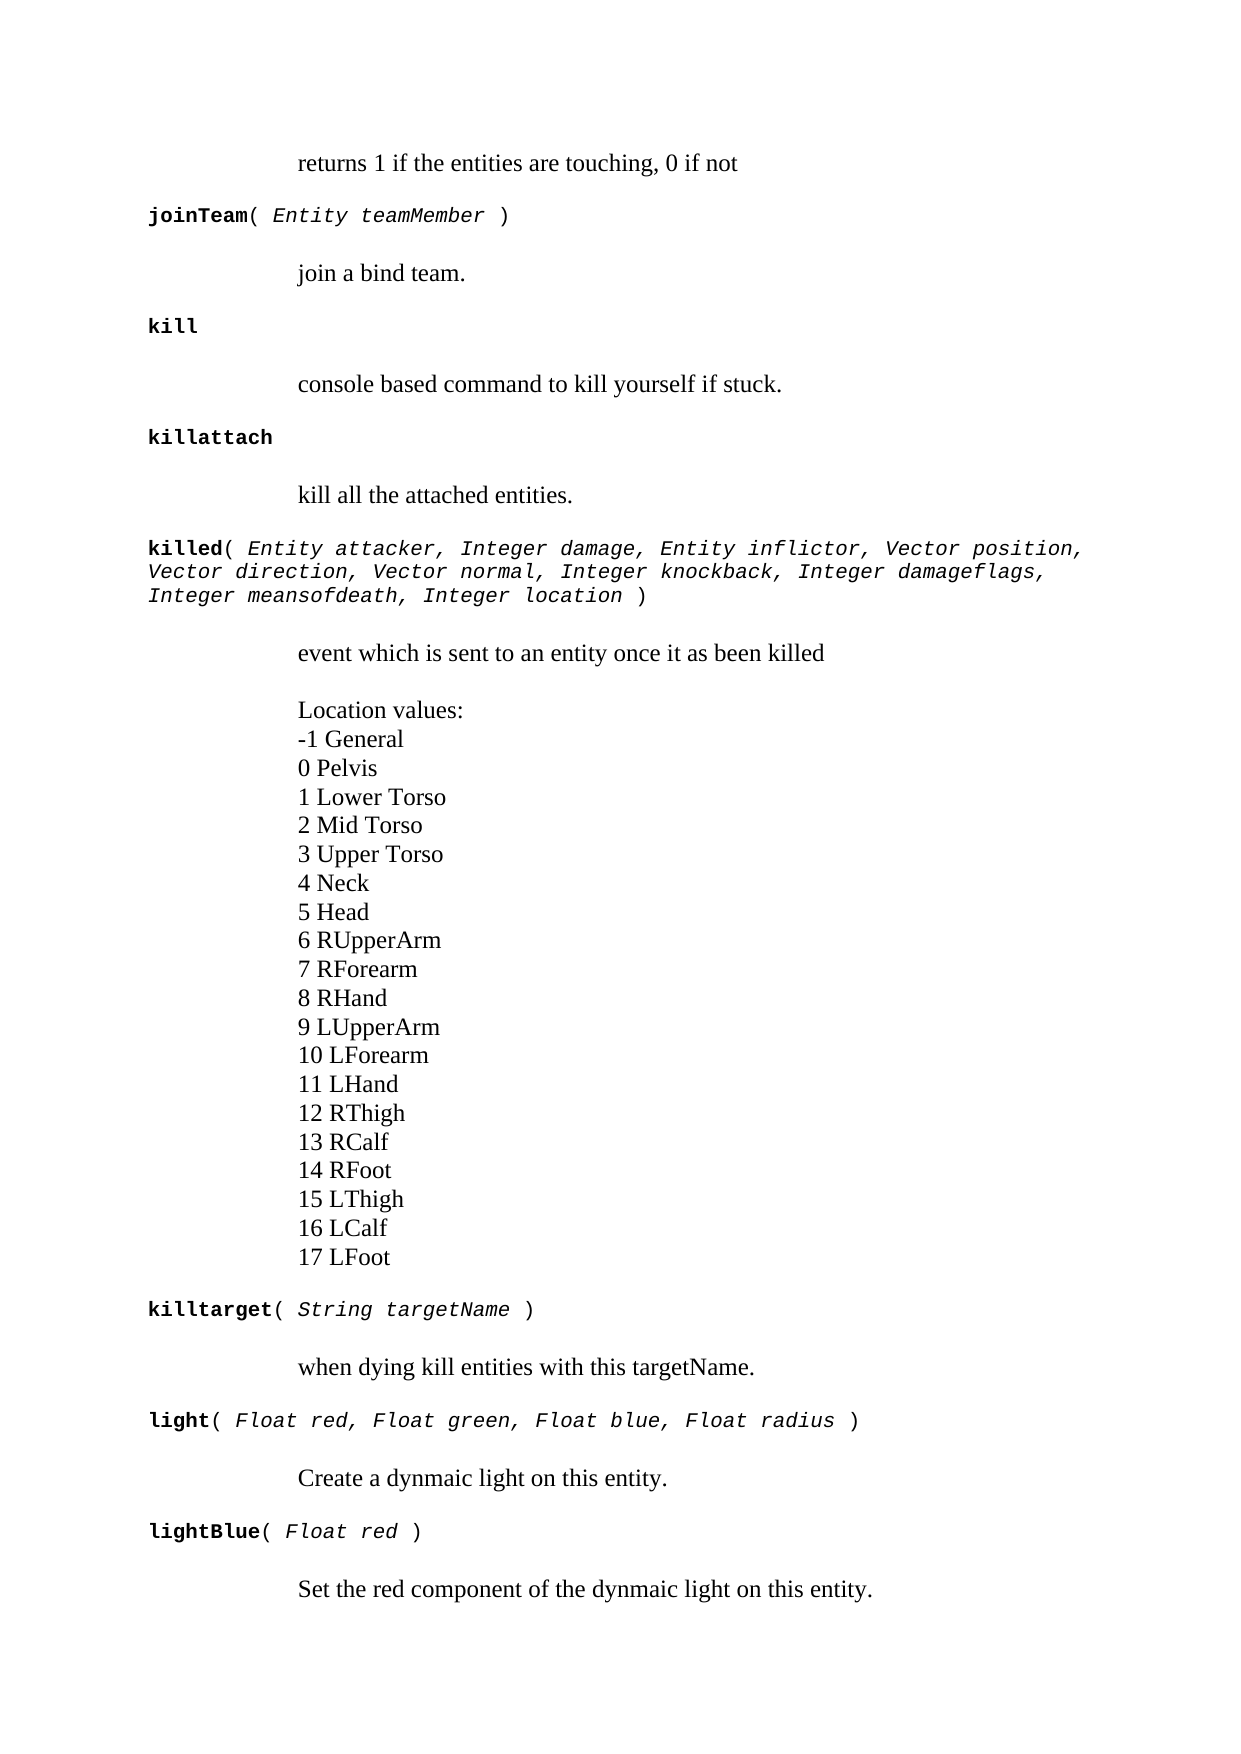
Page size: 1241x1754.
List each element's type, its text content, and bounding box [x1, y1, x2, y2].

text killed( Entity attacker, Integer damage, Entity inflictor, Vector position, Vector direction, Vector normal, Integer knockback, Integer damageflags, Integer meansofdeath, Integer location ) [148, 538, 1093, 609]
text lightBlue( Float red ) [148, 1521, 1093, 1544]
text light( Float red, Float green, Float blue, Float radius ) [148, 1410, 1093, 1434]
text join a bind team. [298, 258, 1093, 287]
text joinTeam( Entity teamMember ) [148, 206, 1093, 229]
text killattach [148, 427, 1093, 451]
text when dying kill entities with this targetName. [298, 1352, 1093, 1381]
text returns 1 if the entities are touching, 0 if not [298, 148, 1093, 176]
text console based command to kill yourself if stuck. [298, 369, 1093, 398]
text killtarget( String targetName ) [148, 1299, 1093, 1323]
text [298, 1574, 1093, 1602]
text kill all the attached entities. [298, 480, 1093, 508]
text Create a dynmaic light on this entity. [298, 1463, 1093, 1492]
text event which is sent to an entity once it as been killed Location values: -1 General 0 Pelvis 1 Lower Torso 2 Mid Torso 3 Upper Torso 4 Neck 5 Head 6 RUpperArm 7 RForearm 8 RHand 9 LUpperArm 10 LForearm 11 LHand 12 RThigh 13 RCalf 14 RFoot 15 LThigh 16 LCalf 17 LFoot [298, 638, 1093, 1270]
text kill [148, 316, 1093, 340]
